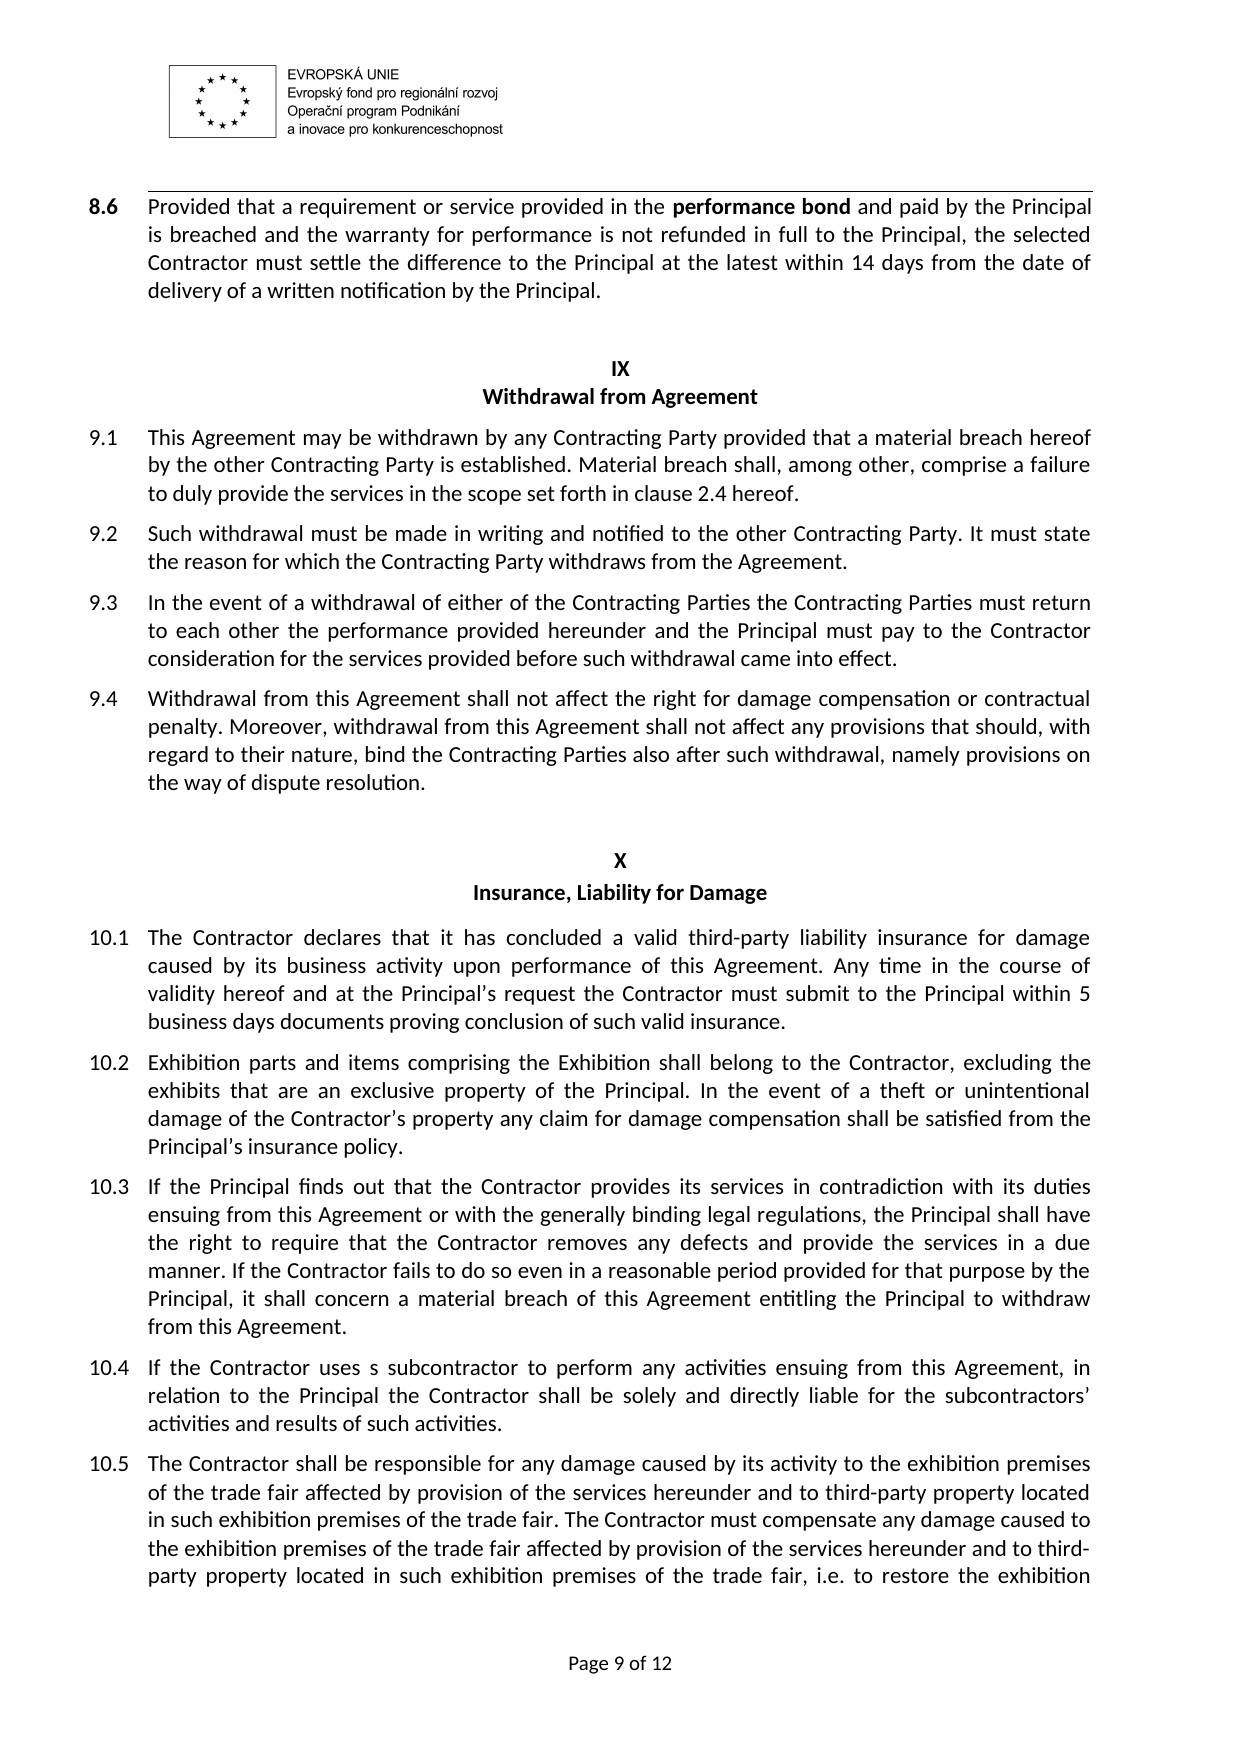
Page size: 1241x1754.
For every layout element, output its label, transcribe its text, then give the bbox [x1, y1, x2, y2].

list This Agreement may be withdrawn by any Contracting Party provided that a material breach hereof by the other Contracting Party is established. Material breach shall, among other, comprise a failure to duly provide the services in the scope set forth in clause 2.4 hereof. [88, 423, 1093, 507]
text Withdrawal from Agreement [148, 382, 1093, 410]
text IX [148, 354, 1093, 382]
picture [145, 41, 527, 162]
list Such withdrawal must be made in writing and notified to the other Contracting Party. It must state the reason for which the Contracting Party withdraws from the Agreement. [88, 519, 1093, 575]
list If the Contractor uses s subcontractor to perform any activities ensuing from this Agreement, in relation to the Principal the Contractor shall be solely and directly liable for the subcontractors’ activities and results of such activities. [88, 1353, 1093, 1437]
text X [148, 846, 1093, 874]
text Insurance, Liability for Damage [148, 878, 1093, 907]
list Exhibition parts and items comprising the Exhibition shall belong to the Contractor, excluding the exhibits that are an exclusive property of the Principal. In the event of a theft or unintentional damage of the Contractor’s property any claim for damage compensation shall be satisfied from the Principal’s insurance policy. [88, 1048, 1093, 1160]
list The Contractor declares that it has concluded a valid third-party liability insurance for damage caused by its business activity upon performance of this Agreement. Any time in the course of validity hereof and at the Principal’s request the Contractor must submit to the Principal within 5 business days documents proving conclusion of such valid insurance. [88, 923, 1093, 1035]
list Withdrawal from this Agreement shall not affect the right for damage compensation or contractual penalty. Moreover, withdrawal from this Agreement shall not affect any provisions that should, with regard to their nature, bind the Contracting Parties also after such withdrawal, namely provisions on the way of dispute resolution. [88, 684, 1093, 796]
list In the event of a withdrawal of either of the Contracting Parties the Contracting Parties must return to each other the performance provided hereunder and the Principal must pay to the Contractor consideration for the services provided before such withdrawal came into effect. [88, 588, 1093, 672]
list Provided that a requirement or service provided in the performance bond and paid by the Principal is breached and the warranty for performance is not refunded in full to the Principal, the selected Contractor must settle the difference to the Principal at the latest within 14 days from the date of delivery of a written notification by the Principal. [88, 192, 1093, 304]
list If the Principal finds out that the Contractor provides its services in contradiction with its duties ensuing from this Agreement or with the generally binding legal regulations, the Principal shall have the right to require that the Contractor removes any defects and provide the services in a due manner. If the Contractor fails to do so even in a reasonable period provided for that purpose by the Principal, it shall concern a material breach of this Agreement entitling the Principal to withdraw from this Agreement. [88, 1172, 1093, 1341]
